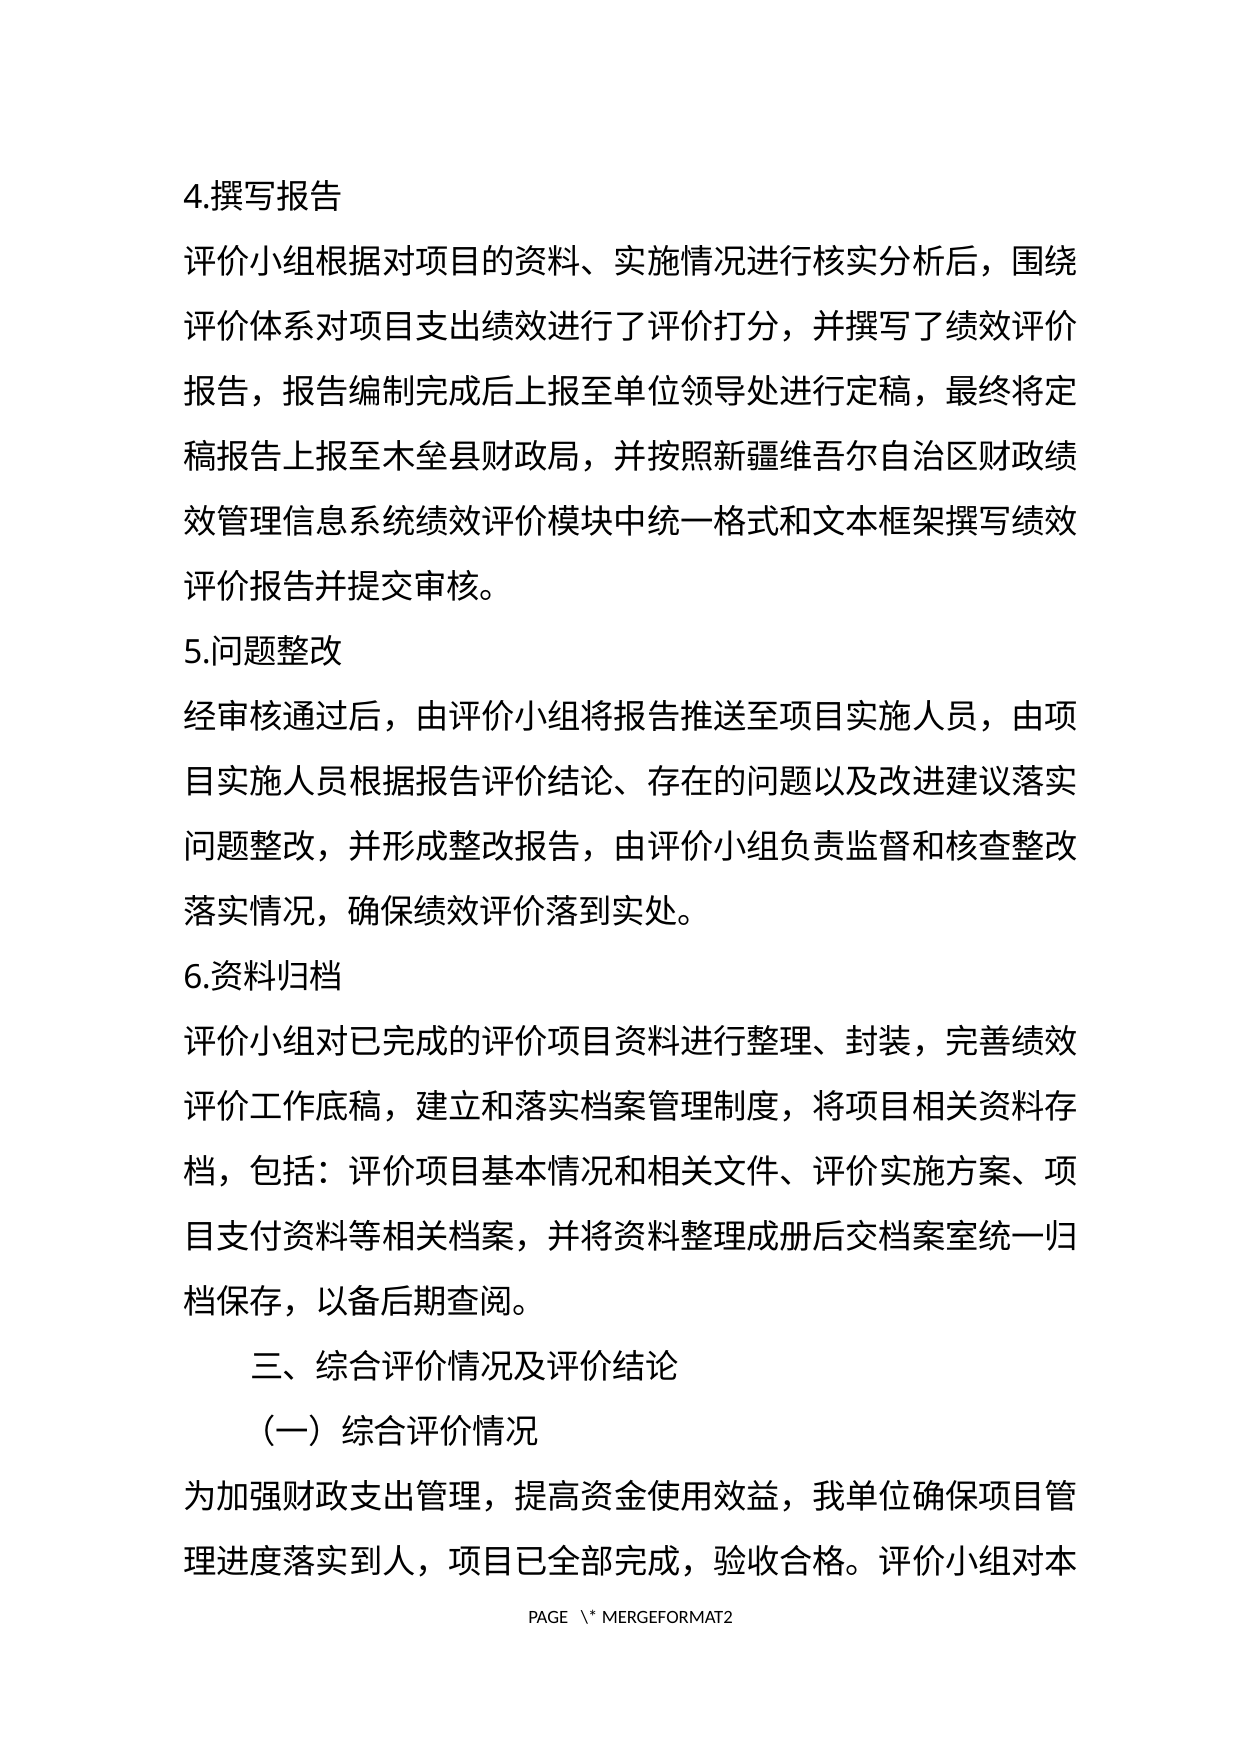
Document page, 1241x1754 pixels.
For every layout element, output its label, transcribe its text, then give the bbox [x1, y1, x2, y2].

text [183, 1397, 1078, 1592]
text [183, 162, 1078, 1332]
text 三、综合评价情况及评价结论 [183, 1332, 1078, 1397]
